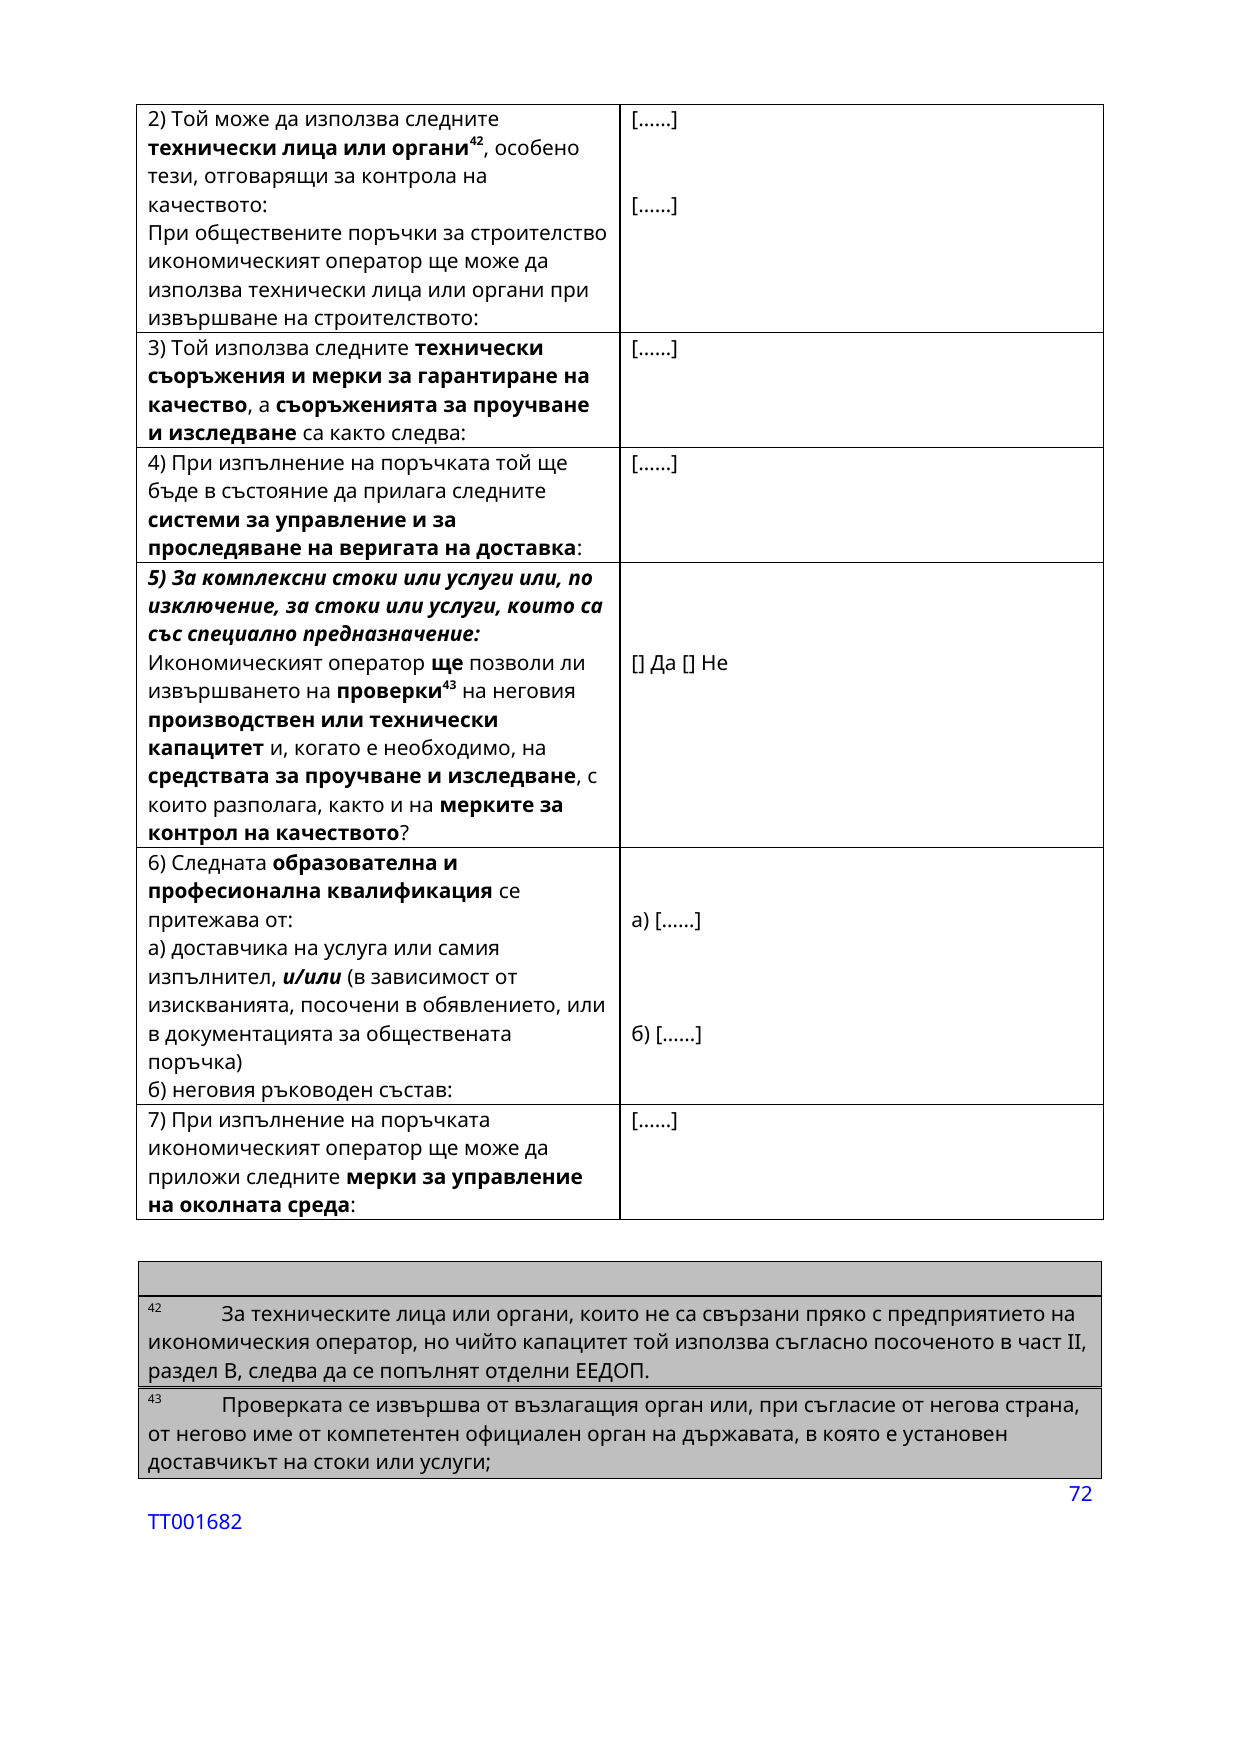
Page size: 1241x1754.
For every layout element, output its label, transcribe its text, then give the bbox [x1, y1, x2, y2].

table_cell [……] [621, 1105, 1103, 1219]
table_cell [……] [621, 333, 1103, 447]
table_cell 2) Той може да използва следните технически лица или органи, особено тези, отговарящи за контрола на качеството: При обществените поръчки за строителство икономическият оператор ще може да използва технически лица или органи при извършване на строителството: [137, 105, 619, 332]
table_cell 7) При изпълнение на поръчката икономическият оператор ще може да приложи следните мерки за управление на околната среда: [137, 1105, 619, 1219]
table_cell 5) За комплексни стоки или услуги или, по изключение, за стоки или услуги, които са със специално предназначение: Икономическият оператор ще позволи ли извършването на проверки на неговия производствен или технически капацитет и, когато е необходимо, на средствата за проучване и изследване, с които разполага, както и на мерките за контрол на качеството? [137, 563, 619, 847]
table_cell [] Да [] Не [621, 563, 1103, 847]
table_cell 4) При изпълнение на поръчката той ще бъде в състояние да прилага следните системи за управление и за проследяване на веригата на доставка: [137, 448, 619, 562]
table_cell [……] [……] [621, 105, 1103, 332]
table_cell [……] [621, 448, 1103, 562]
table_cell 3) Той използва следните технически съоръжения и мерки за гарантиране на качество, а съоръженията за проучване и изследване са както следва: [137, 333, 619, 447]
table_cell 6) Следната образователна и професионална квалификация се притежава от: а) доставчика на услуга или самия изпълнител, и/или (в зависимост от изискванията, посочени в обявлението, или в документацията за обществената поръчка) б) неговия ръководен състав: [137, 848, 619, 1104]
table_cell a) [……] б) [……] [621, 848, 1103, 1104]
